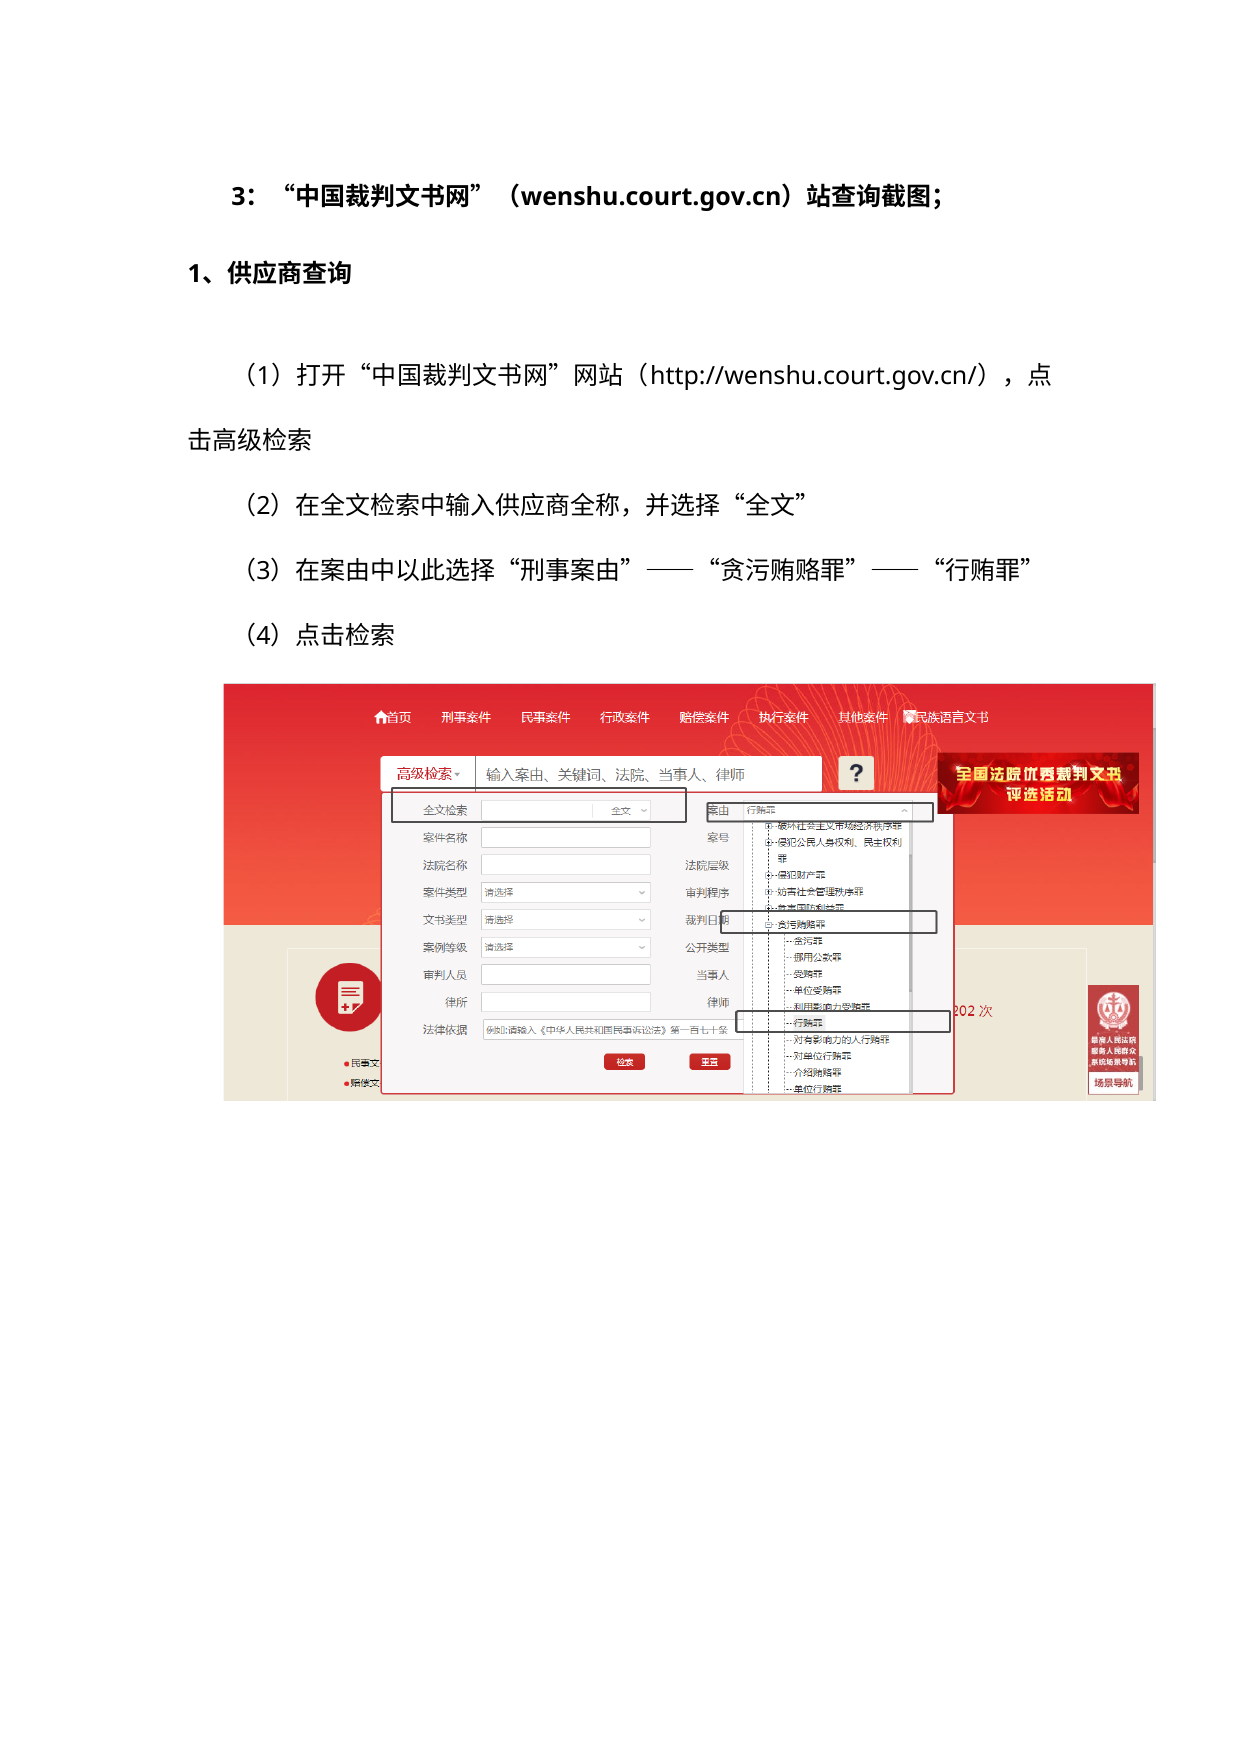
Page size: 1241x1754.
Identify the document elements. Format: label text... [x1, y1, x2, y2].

text （3）在案由中以此选择“刑事案由”——“贪污贿赂罪”——“行贿罪” [187, 536, 1053, 601]
text （2）在全文检索中输入供应商全称，并选择“全文” [187, 471, 1053, 536]
text （4）点击检索 [187, 601, 1053, 666]
text （1）打开“中国裁判文书网”网站（http://wenshu.court.gov.cn/），点击高级检索 [187, 341, 1053, 471]
text 3：“中国裁判文书网”（wenshu.court.gov.cn）站查询截图； [231, 162, 1053, 227]
text 1、供应商查询 [187, 239, 1053, 304]
picture [223, 683, 1156, 1101]
